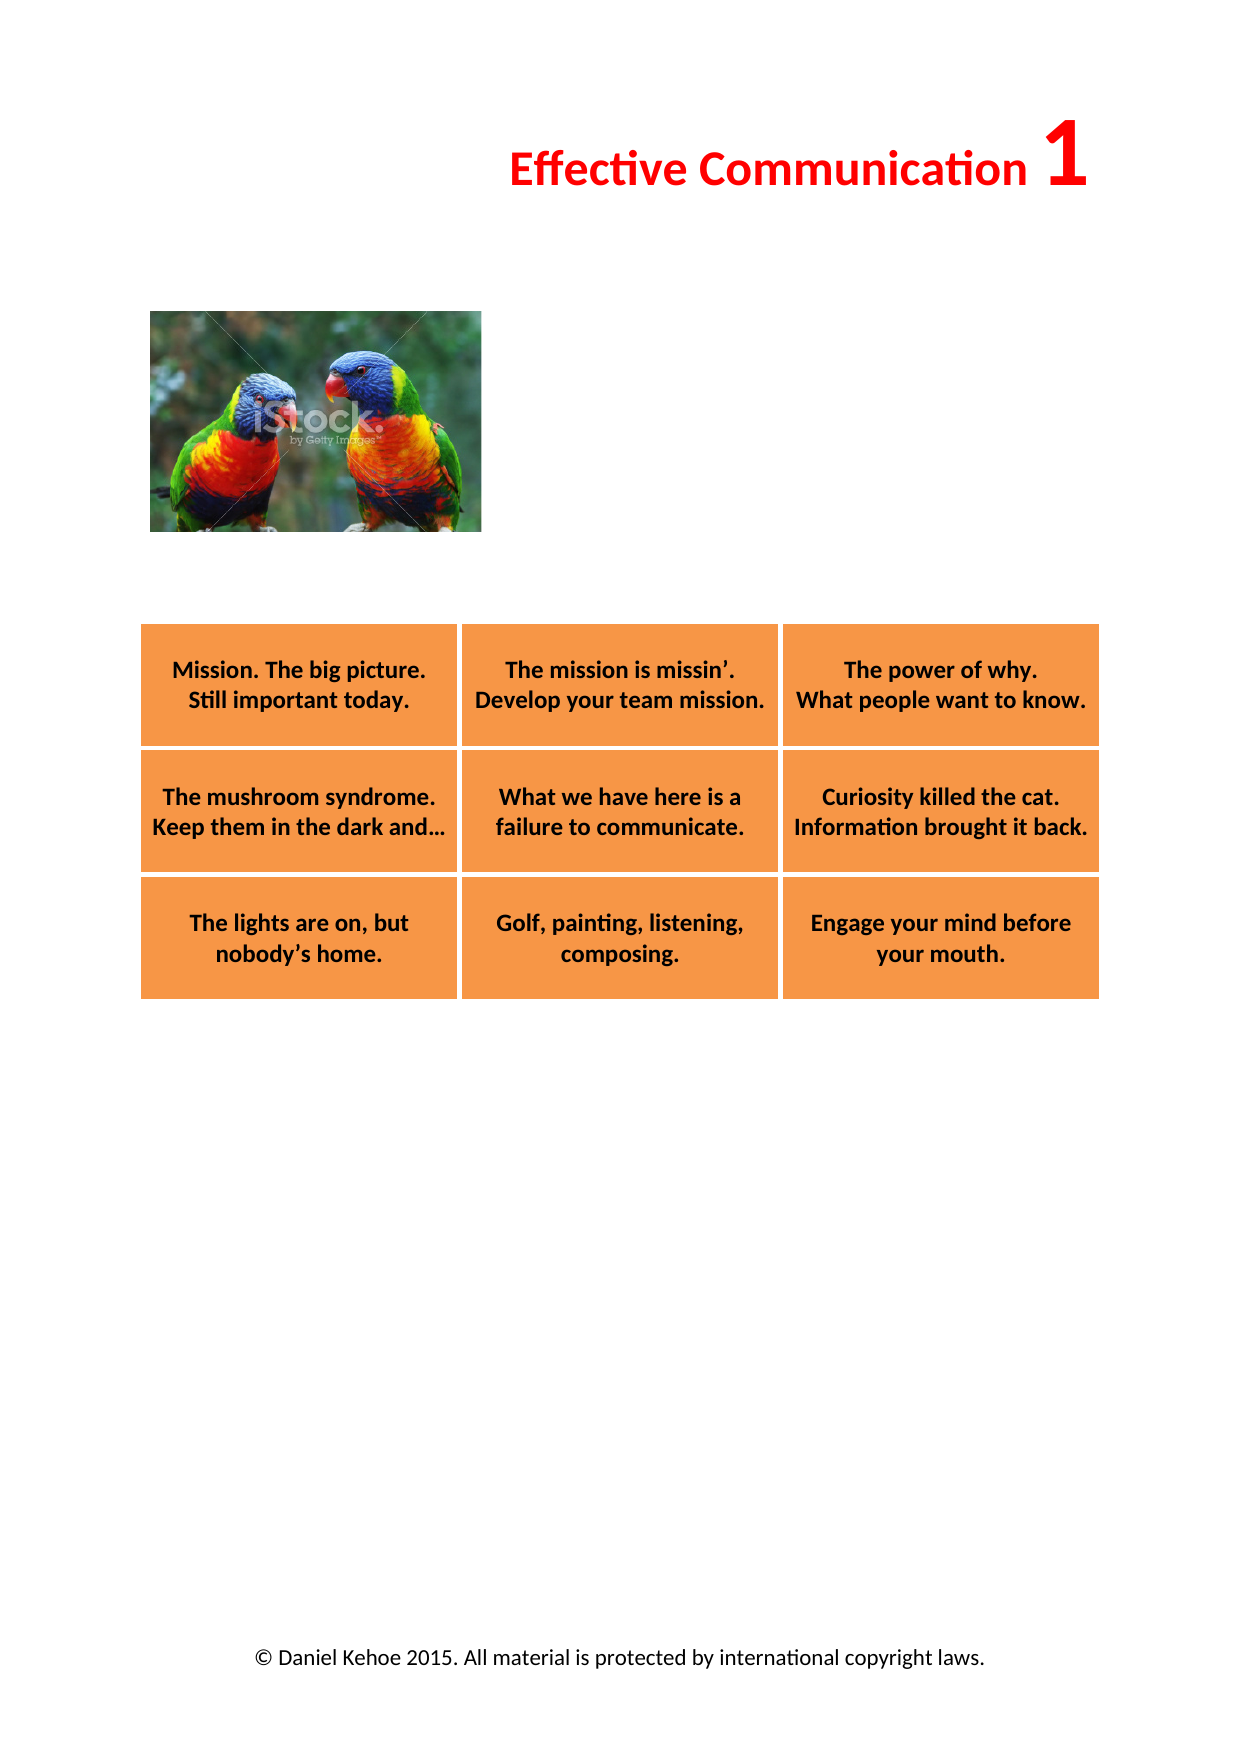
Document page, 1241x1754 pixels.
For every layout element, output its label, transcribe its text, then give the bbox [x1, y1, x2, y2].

table_header The power of why. What people want to know. [783, 624, 1099, 746]
table_cell Engage your mind before your mouth. [783, 877, 1099, 999]
table_cell What we have here is a failure to communicate. [462, 750, 778, 872]
table_header Mission. The big picture. Still important today. [141, 624, 457, 746]
table_header The mission is missin’. Develop your team mission. [462, 624, 778, 746]
picture [150, 311, 482, 532]
text Effective Communication 1 [150, 89, 1090, 211]
table_cell The lights are on, but nobody’s home. [141, 877, 457, 999]
table_cell Curiosity killed the cat. Information brought it back. [783, 750, 1099, 872]
table_cell The mushroom syndrome. Keep them in the dark and… [141, 750, 457, 872]
table_cell Golf, painting, listening, composing. [462, 877, 778, 999]
